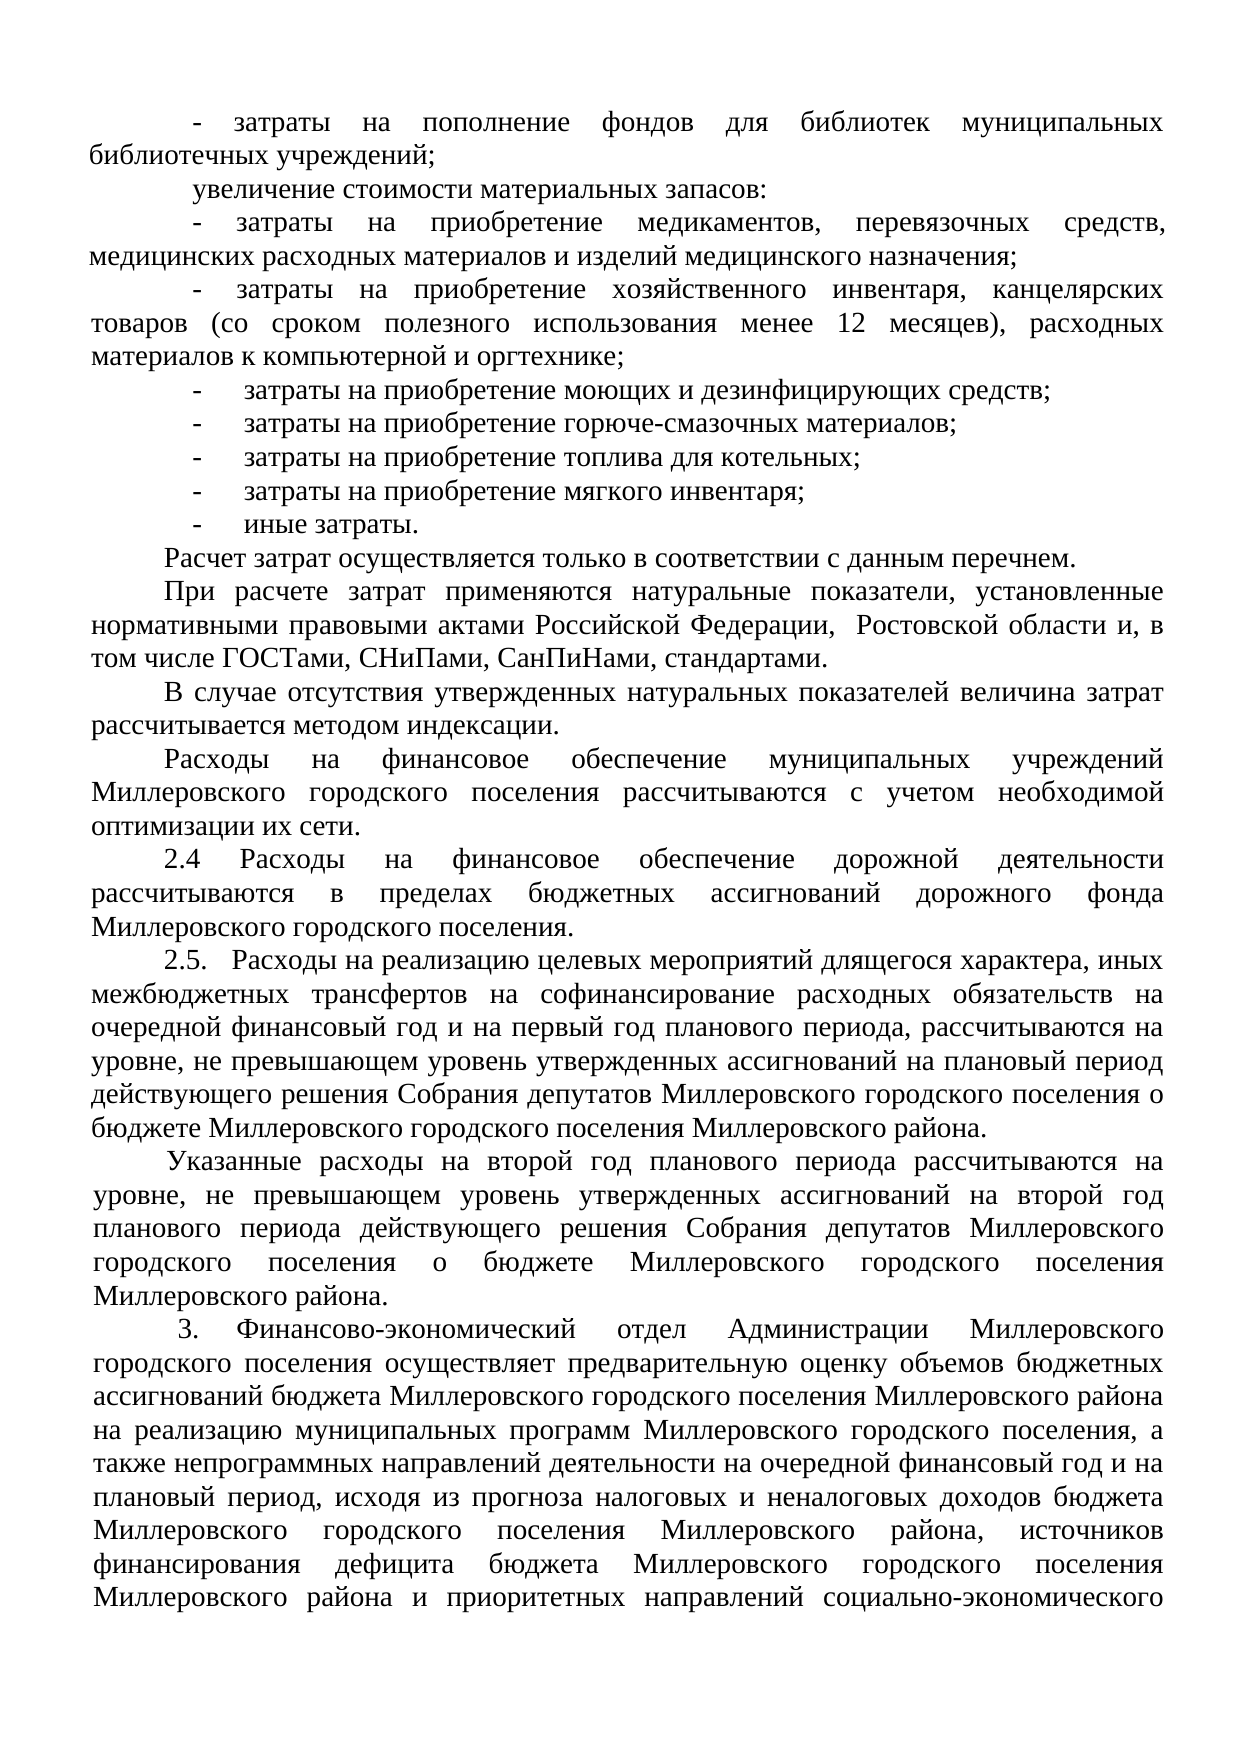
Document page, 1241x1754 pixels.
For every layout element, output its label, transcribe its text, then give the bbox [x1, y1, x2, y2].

text Расчет затрат осуществляется только в соответствии с данным перечнем. [91, 540, 1167, 573]
text 2.4 Расходы на финансовое обеспечение дорожной деятельности рассчитываются в пределах бюджетных ассигнований дорожного фонда Миллеровского городского поселения. [91, 842, 1164, 942]
text - затраты на пополнение фондов для библиотек муниципальных библиотечных учреждений; [89, 104, 1164, 171]
text Расходы на финансовое обеспечение муниципальных учреждений Миллеровского городского поселения рассчитываются с учетом необходимой оптимизации их сети. [91, 741, 1164, 842]
list затраты на приобретение хозяйственного инвентаря, канцелярских товаров (со сроком полезного использования менее 12 месяцев), расходных материалов к компьютерной и оргтехнике; [91, 271, 1164, 372]
list затраты на приобретение мягкого инвентаря; [91, 473, 1167, 506]
text В случае отсутствия утвержденных натуральных показателей величина затрат рассчитывается методом индексации. [91, 674, 1164, 741]
list затраты на приобретение моющих и дезинфицирующих средств; [91, 372, 1167, 406]
list иные затраты. [91, 506, 1167, 540]
list затраты на приобретение топлива для котельных; [91, 439, 1167, 473]
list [93, 1311, 1164, 1613]
list затраты на приобретение горюче-смазочных материалов; [91, 406, 1167, 439]
text Указанные расходы на второй год планового периода рассчитываются на уровне, не превышающем уровень утвержденных ассигнований на второй год планового периода действующего решения Собрания депутатов Миллеровского городского поселения о бюджете Миллеровского городского поселения Миллеровского района. [93, 1143, 1164, 1311]
text - затраты на приобретение медикаментов, перевязочных средств, медицинских расходных материалов и изделий медицинского назначения; [89, 204, 1167, 271]
text увеличение стоимости материальных запасов: [91, 171, 1167, 204]
text При расчете затрат применяются натуральные показатели, установленные нормативными правовыми актами Российской Федерации, Ростовской области и, в том числе ГОСТами, СНиПами, СанПиНами, стандартами. [91, 573, 1164, 674]
text 2.5. Расходы на реализацию целевых мероприятий длящегося характера, иных межбюджетных трансфертов на софинансирование расходных обязательств на очередной финансовый год и на первый год планового периода, рассчитываются на уровне, не превышающем уровень утвержденных ассигнований на плановый период действующего решения Собрания депутатов Миллеровского городского поселения о бюджете Миллеровского городского поселения Миллеровского района. [91, 942, 1164, 1143]
